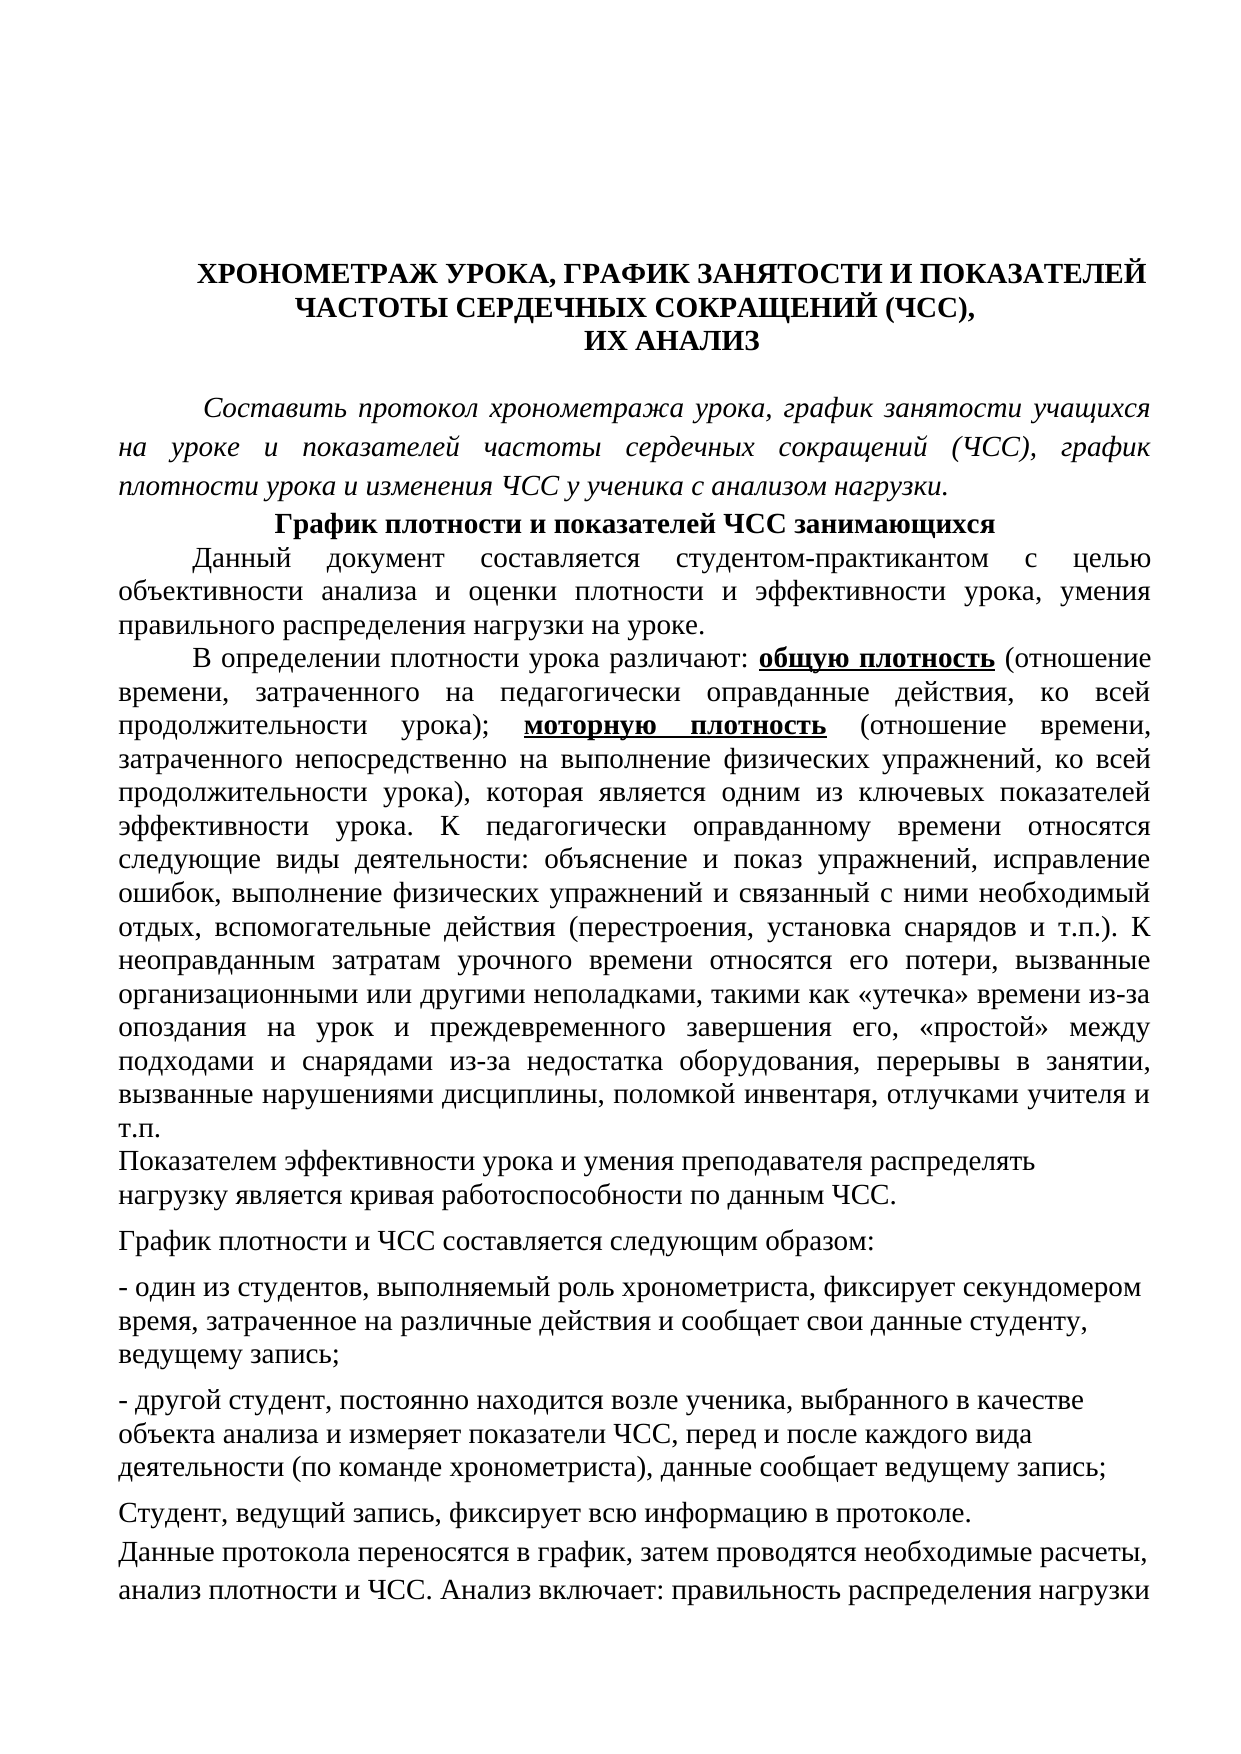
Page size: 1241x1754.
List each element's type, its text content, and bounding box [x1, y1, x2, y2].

text График плотности и показателей ЧСС занимающихся [118, 506, 1152, 540]
text ИХ АНАЛИЗ [118, 323, 1152, 357]
text ХРОНОМЕТРАЖ УРОКА, ГРАФИК ЗАНЯТОСТИ И ПОКАЗАТЕЛЕЙ ЧАСТОТЫ СЕРДЕЧНЫХ СОКРАЩЕНИЙ (ЧСС), [118, 256, 1152, 323]
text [118, 1534, 1152, 1606]
text - один из студентов, выполняемый роль хронометриста, фиксирует секундомером время, затраченное на различные действия и сообщает свои данные студенту, ведущему запись; [118, 1269, 1152, 1370]
text В определении плотности урока различают: общую плотность (отношение времени, затраченного на педагогически оправданные действия, ко всей продолжительности урока); моторную плотность (отношение времени, затраченного непосредственно на выполнение физических упражнений, ко всей продолжительности урока), которая является одним из ключевых показателей эффективности урока. К педагогически оправданному времени относятся следующие виды деятельности: объяснение и показ упражнений, исправление ошибок, выполнение физических упражнений и связанный с ними необходимый отдых, вспомогательные действия (перестроения, установка снарядов и т.п.). К неоправданным затратам урочного времени относятся его потери, вызванные организационными или другими неполадками, такими как «утечка» времени из-за опоздания на урок и преждевременного завершения его, «простой» между подходами и снарядами из-за недостатка оборудования, перерывы в занятии, вызванные нарушениями дисциплины, поломкой инвентаря, отлучками учителя и т.п. [118, 640, 1152, 1143]
text Составить протокол хронометража урока, график занятости учащихся на уроке и показателей частоты сердечных сокращений (ЧСС), график плотности урока и изменения ЧСС у ученика с анализом нагрузки. [118, 391, 1152, 501]
text Студент, ведущий запись, фиксирует всю информацию в протоколе. [118, 1495, 1152, 1529]
text Данный документ составляется студентом-практикантом с целью объективности анализа и оценки плотности и эффективности урока, умения правильного распределения нагрузки на уроке. [118, 540, 1152, 640]
text Показателем эффективности урока и умения преподавателя распределять нагрузку является кривая работоспособности по данным ЧСС. [118, 1143, 1152, 1211]
text - другой студент, постоянно находится возле ученика, выбранного в качестве объекта анализа и измеряет показатели ЧСС, перед и после каждого вида деятельности (по команде хронометриста), данные сообщает ведущему запись; [118, 1382, 1152, 1483]
text График плотности и ЧСС составляется следующим образом: [118, 1223, 1152, 1257]
